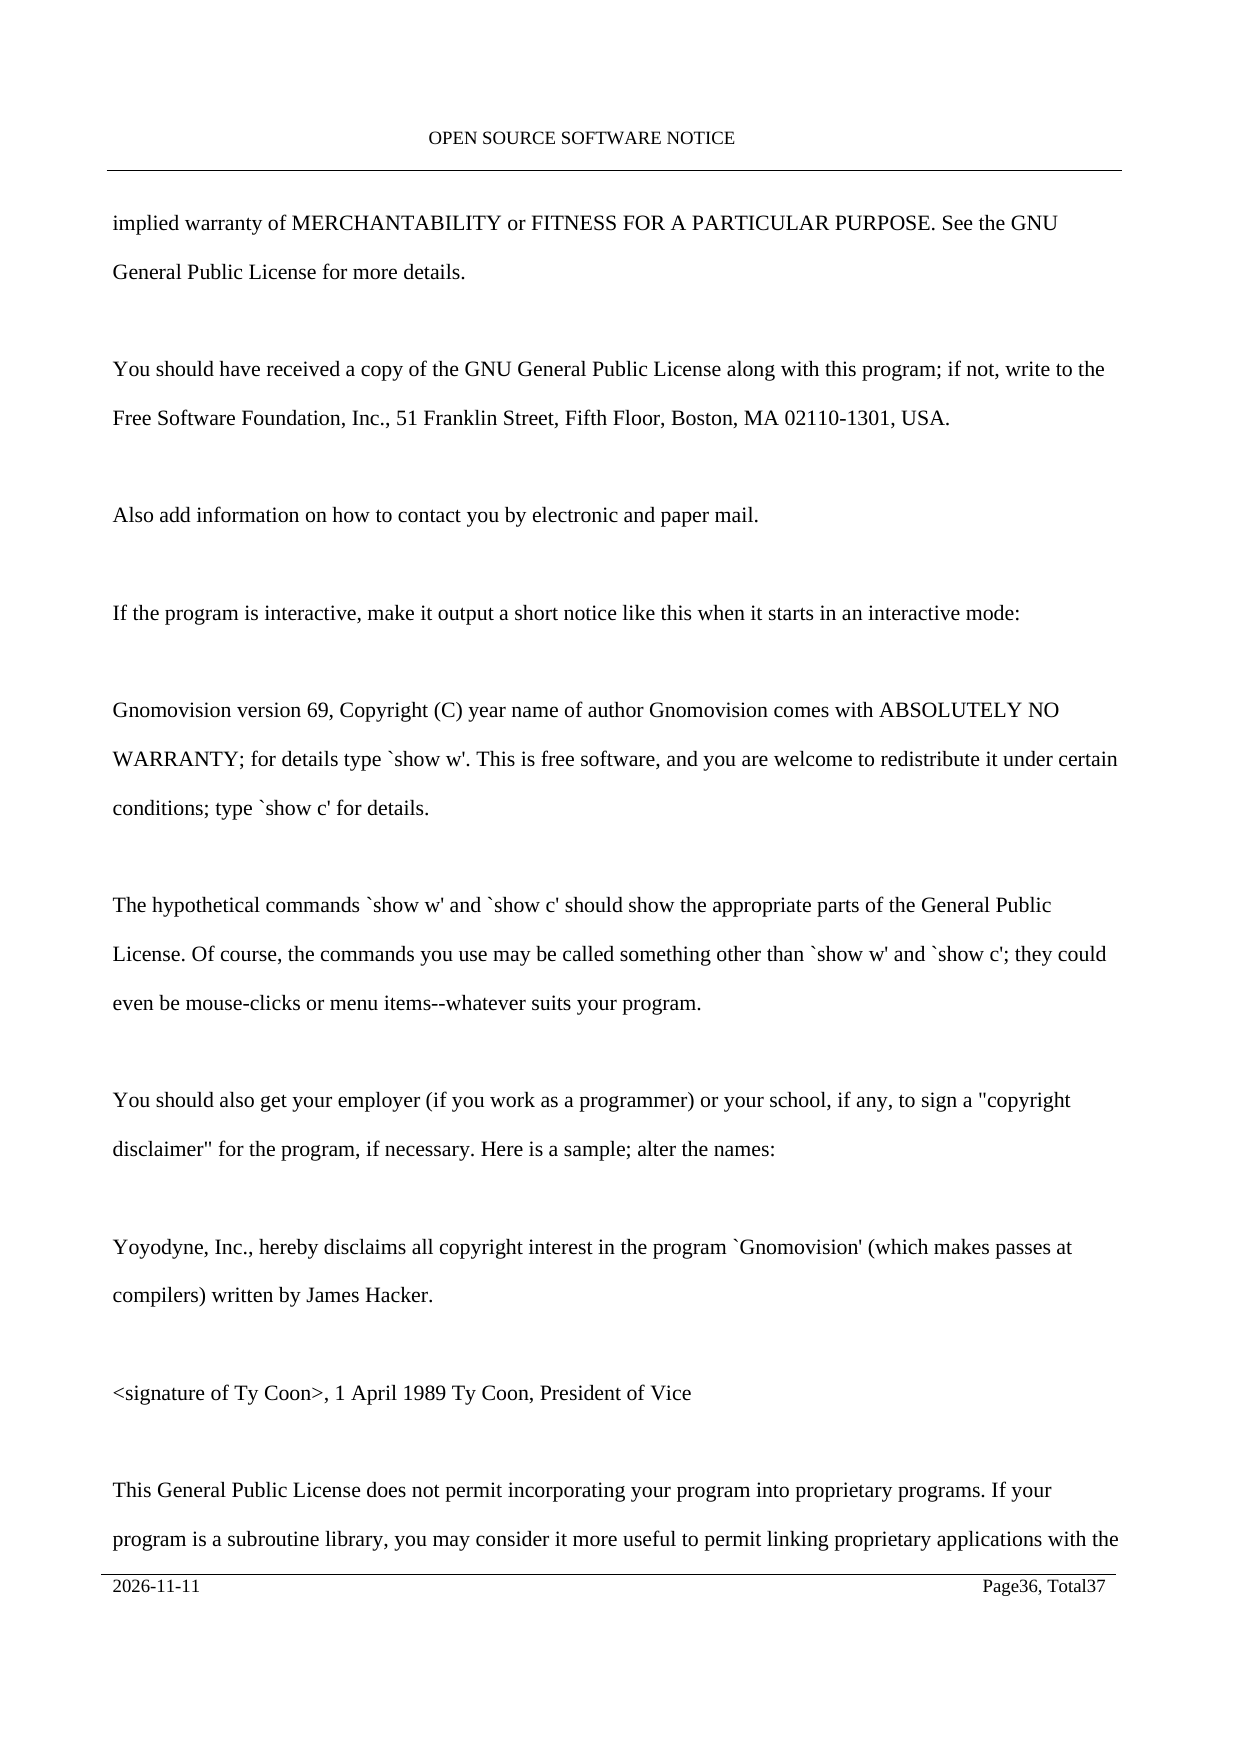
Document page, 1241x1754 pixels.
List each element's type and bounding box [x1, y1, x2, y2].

text [112, 206, 1128, 1555]
